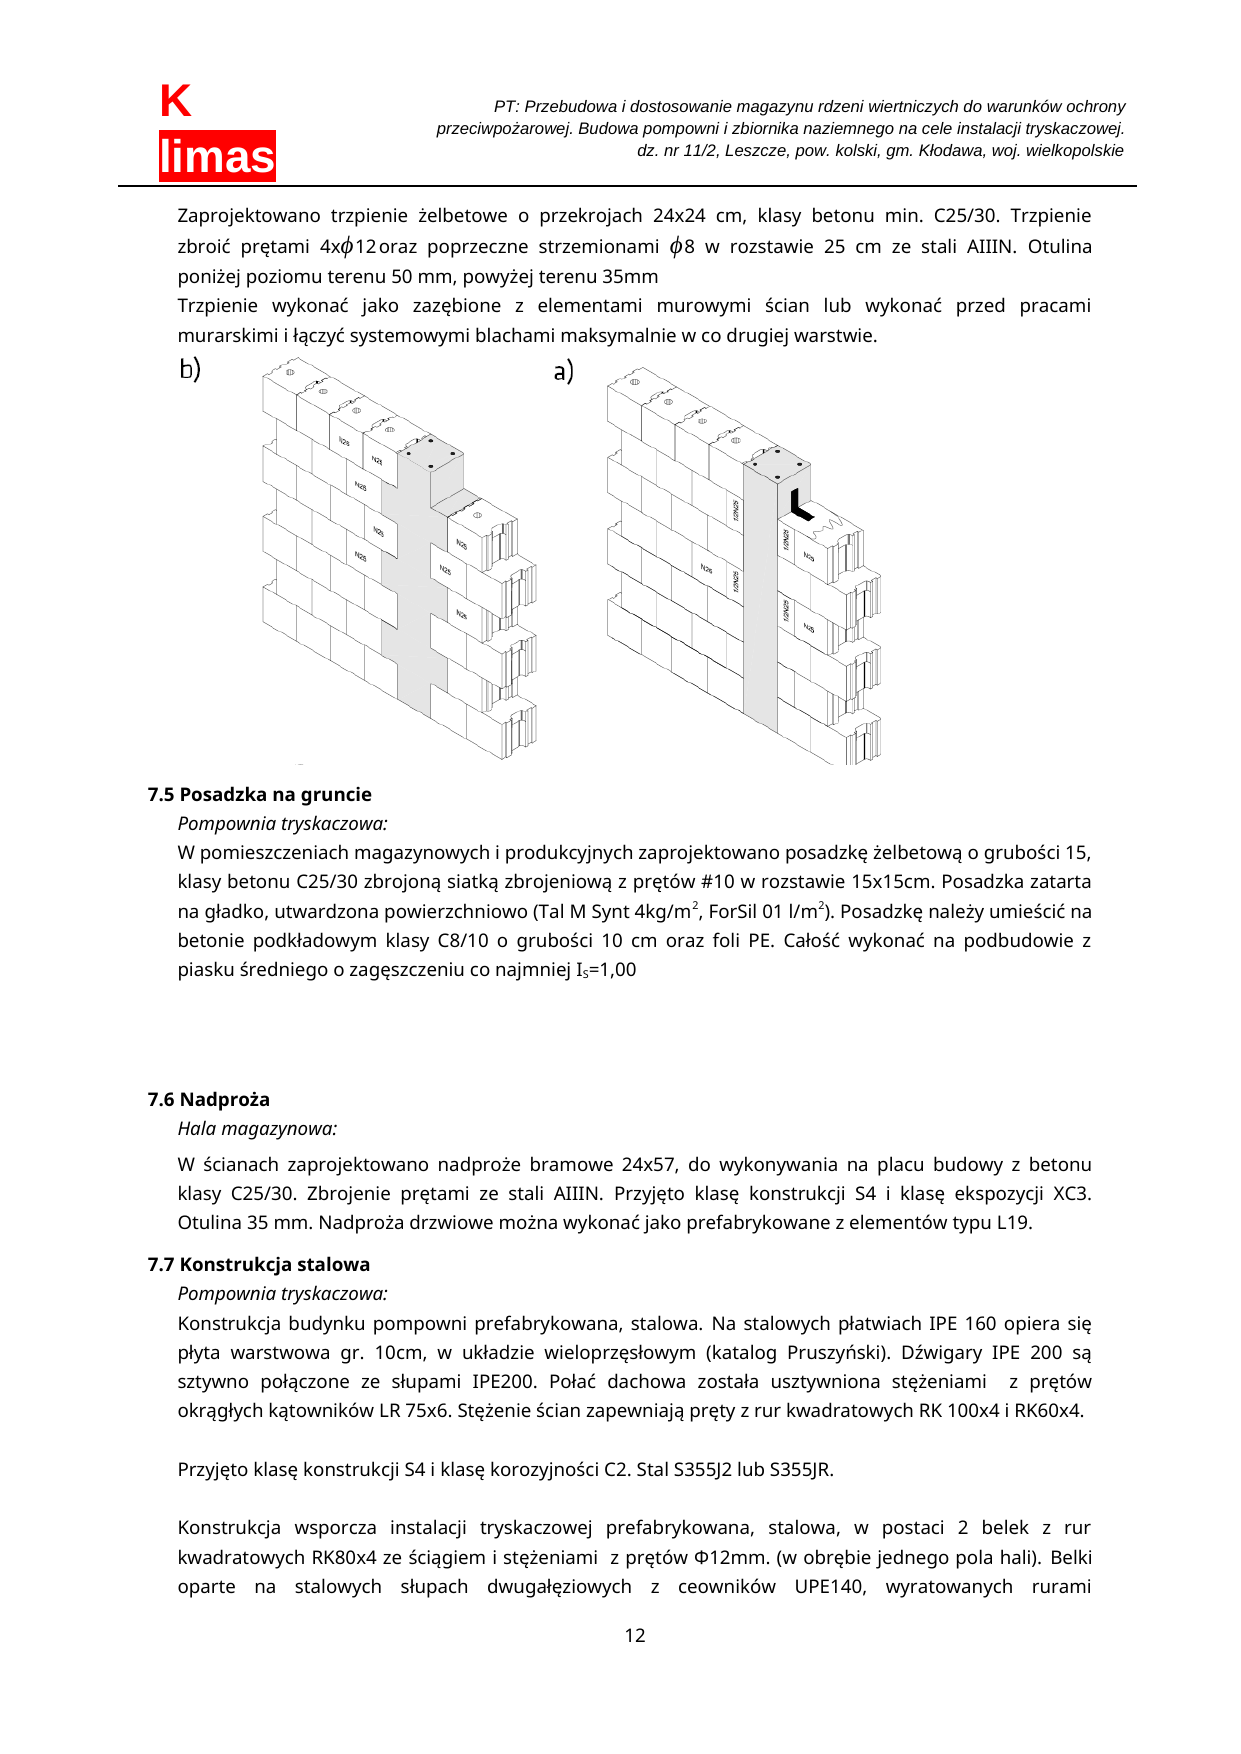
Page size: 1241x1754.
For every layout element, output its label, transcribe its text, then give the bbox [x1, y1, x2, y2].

text Trzpienie wykonać jako zazębione z elementami murowymi ścian lub wykonać przed pracami murarskimi i łączyć systemowymi blachami maksymalnie w co drugiej warstwie. [177, 293, 1093, 347]
text Hala magazynowa: [177, 1115, 1093, 1141]
list Posadzka na gruncie [148, 781, 1093, 806]
text Konstrukcja budynku pompowni prefabrykowana, stalowa. Na stalowych płatwiach IPE 160 opiera się płyta warstwowa gr. 10cm, w układzie wieloprzęsłowym (katalog Pruszyński). Dźwigary IPE 200 są sztywno połączone ze słupami IPE200. Połać dachowa została usztywniona stężeniami z prętów okrągłych kątowników LR 75x6. Stężenie ścian zapewniają pręty z rur kwadratowych RK 100x4 i RK60x4. [177, 1310, 1093, 1423]
list Konstrukcja stalowa [148, 1251, 1093, 1277]
list Nadproża [148, 1086, 1093, 1112]
text Pompownia tryskaczowa: [177, 810, 1093, 836]
text Przyjęto klasę konstrukcji S4 i klasę korozyjności C2. Stal S355J2 lub S355JR. [177, 1456, 1093, 1482]
picture [177, 351, 895, 765]
text W pomieszczeniach magazynowych i produkcyjnych zaprojektowano posadzkę żelbetową o grubości 15, klasy betonu C25/30 zbrojoną siatką zbrojeniową z prętów #10 w rozstawie 15x15cm. Posadzka zatarta na gładko, utwardzona powierzchniowo (Tal M Synt 4kg/m2, ForSil 01 l/m2). Posadzkę należy umieścić na betonie podkładowym klasy C8/10 o grubości 10 cm oraz foli PE. Całość wykonać na podbudowie z piasku średniego o zagęszczeniu co najmniej IS=1,00 [177, 839, 1093, 982]
text Zaprojektowano trzpienie żelbetowe o przekrojach 24x24 cm, klasy betonu min. C25/30. Trzpienie zbroić prętami 4x12oraz poprzeczne strzemionami 8 w rozstawie 25 cm ze stali AIIIN. Otulina poniżej poziomu terenu 50 mm, powyżej terenu 35mm [177, 203, 1093, 289]
text Pompownia tryskaczowa: [177, 1281, 1093, 1306]
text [177, 1515, 1093, 1599]
text W ścianach zaprojektowano nadproże bramowe 24x57, do wykonywania na placu budowy z betonu klasy C25/30. Zbrojenie prętami ze stali AIIIN. Przyjęto klasę konstrukcji S4 i klasę ekspozycji XC3. Otulina 35 mm. Nadproża drzwiowe można wykonać jako prefabrykowane z elementów typu L19. [177, 1151, 1093, 1235]
